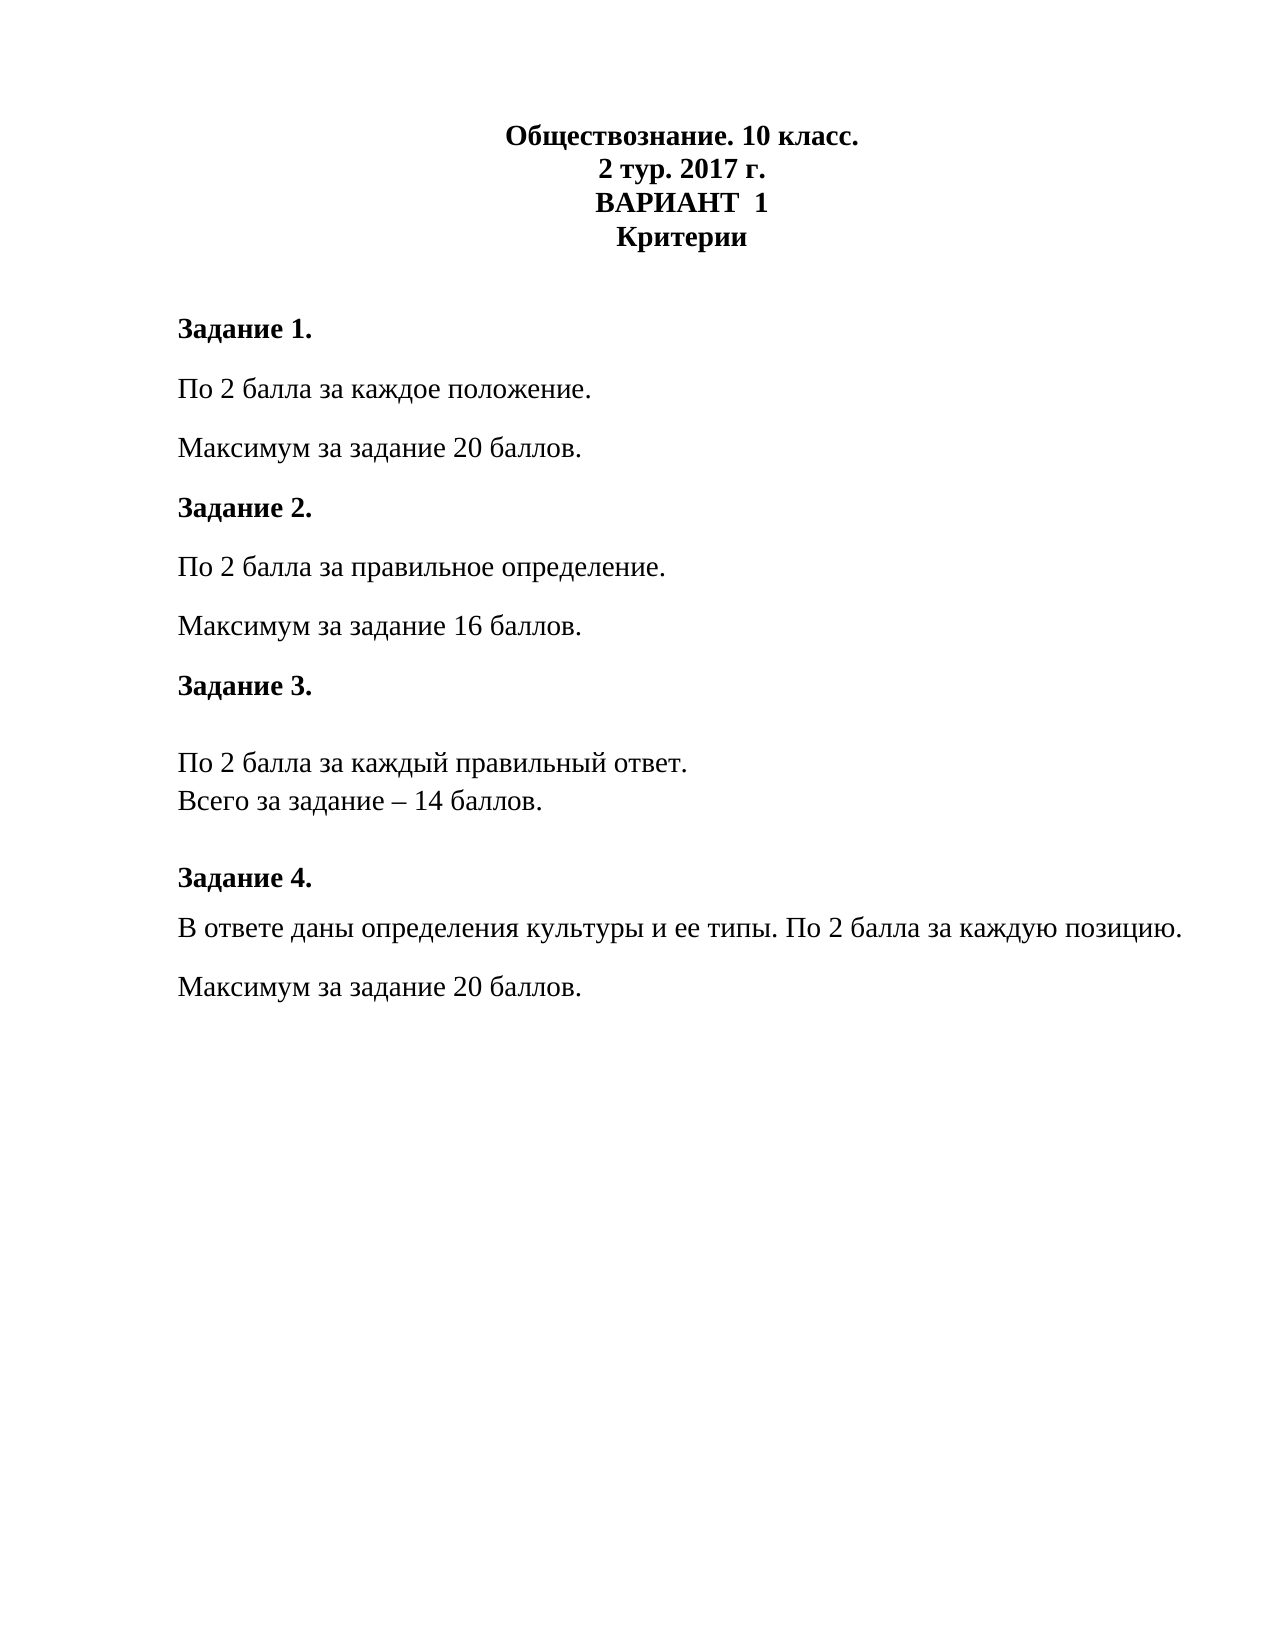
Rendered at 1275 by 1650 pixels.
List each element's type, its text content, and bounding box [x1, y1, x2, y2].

text Максимум за задание 20 баллов. [177, 430, 1186, 464]
text Задание 3. [177, 668, 1186, 701]
text Задание 1. [177, 312, 1186, 345]
text Обществознание. 10 класс. [177, 118, 1186, 152]
text Задание 4. [177, 861, 1186, 894]
text Задание 2. [177, 490, 1186, 523]
text ВАРИАНТ 1 [177, 185, 1186, 219]
text 2 тур. 2017 г. [177, 152, 1186, 185]
text В ответе даны определения культуры и ее типы. По 2 балла за каждую позицию. [177, 910, 1186, 943]
text Максимум за задание 20 баллов. [177, 969, 1186, 1003]
text По 2 балла за каждое положение. [177, 371, 1186, 404]
text По 2 балла за каждый правильный ответ. [177, 745, 1186, 778]
text Максимум за задание 16 баллов. [177, 608, 1186, 642]
text По 2 балла за правильное определение. [177, 549, 1186, 583]
text Критерии [177, 219, 1186, 252]
text Всего за задание – 14 баллов. [177, 783, 1186, 817]
